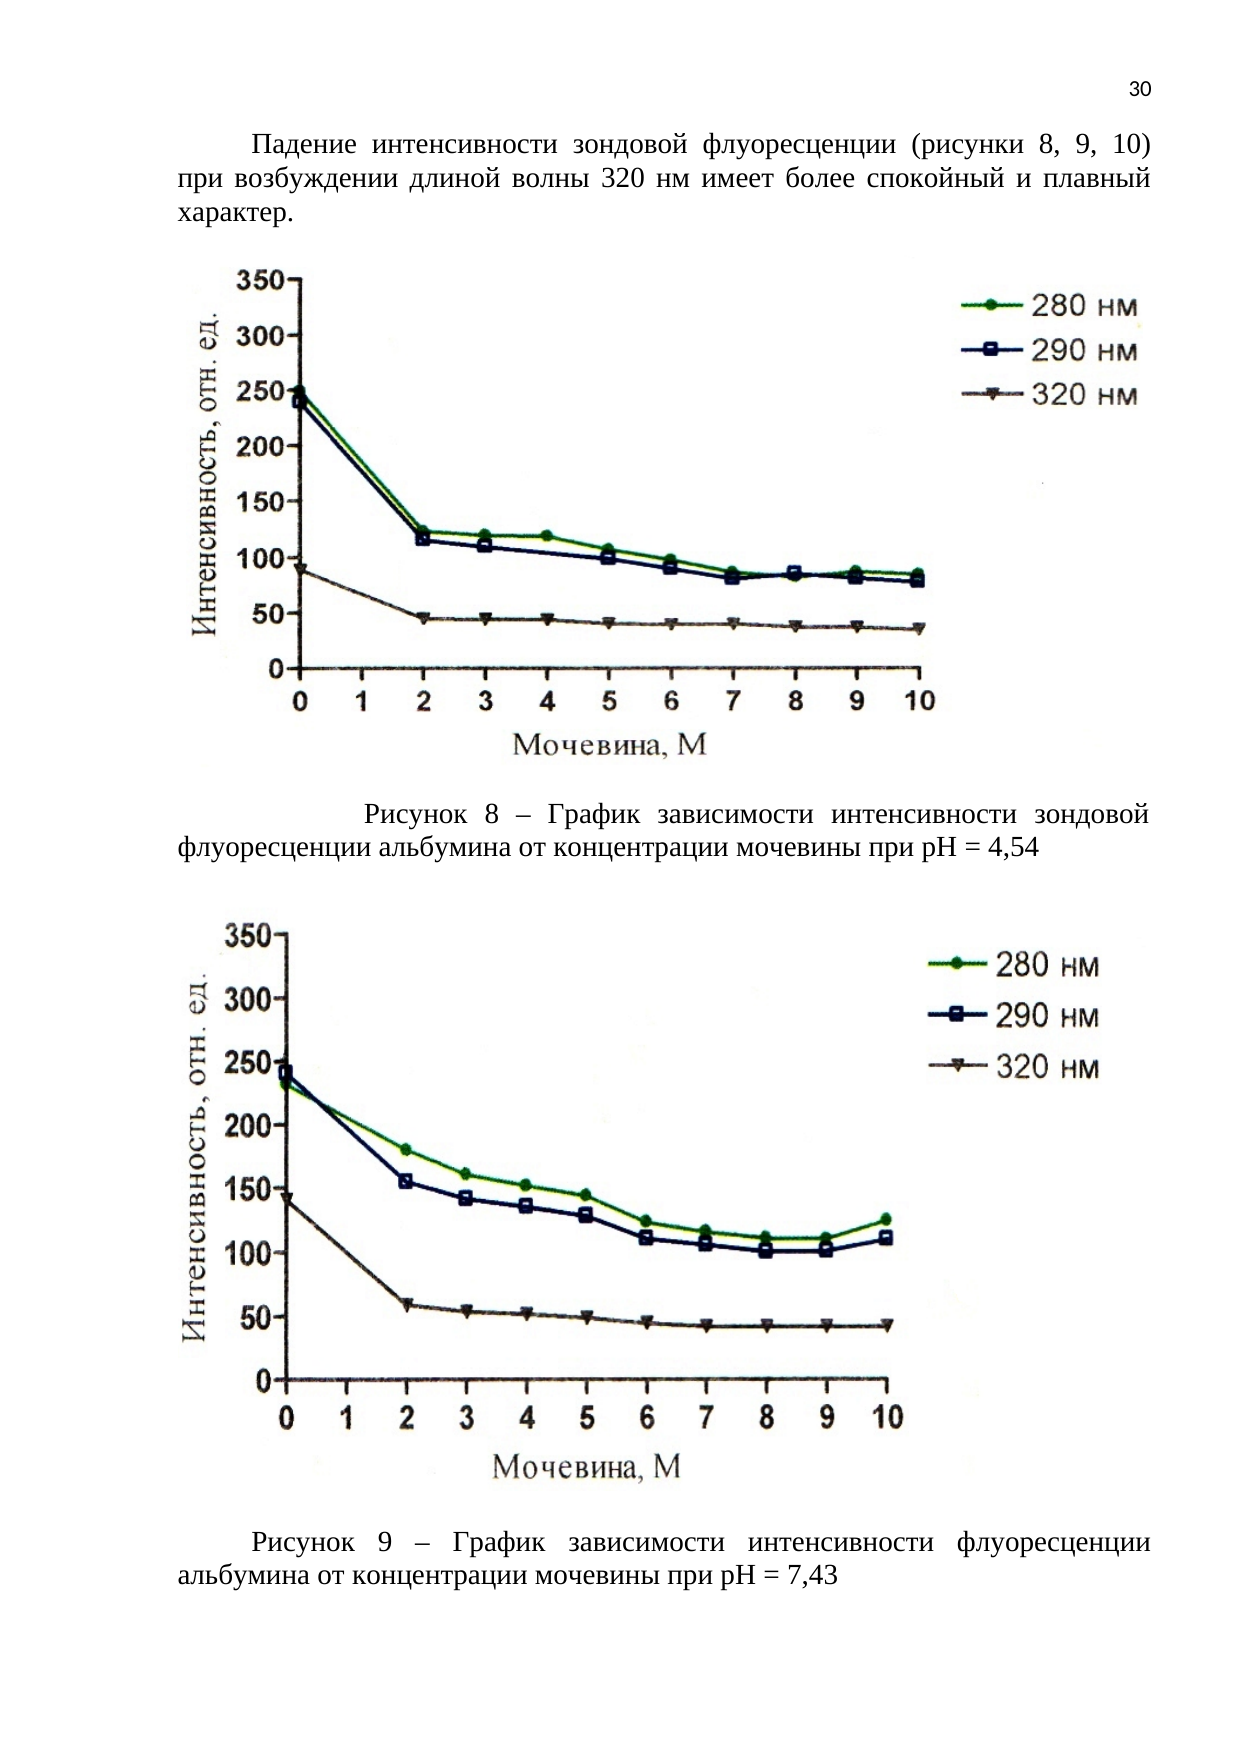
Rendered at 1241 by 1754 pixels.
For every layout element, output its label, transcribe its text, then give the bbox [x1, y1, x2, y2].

text Рисунок 9 – График зависимости интенсивности флуоресценции альбумина от концентрации мочевины при рН = 7,43 [177, 1524, 1152, 1591]
picture [178, 896, 1151, 1491]
text Рисунок 8 – График зависимости интенсивности зондовой флуоресценции альбумина от концентрации мочевины при рН = 4,54 [177, 796, 1152, 863]
picture [186, 255, 1143, 768]
text Падение интенсивности зондовой флуоресценции (рисунки 8, 9, 10) при возбуждении длиной волны 320 нм имеет более спокойный и плавный характер. [177, 127, 1152, 227]
